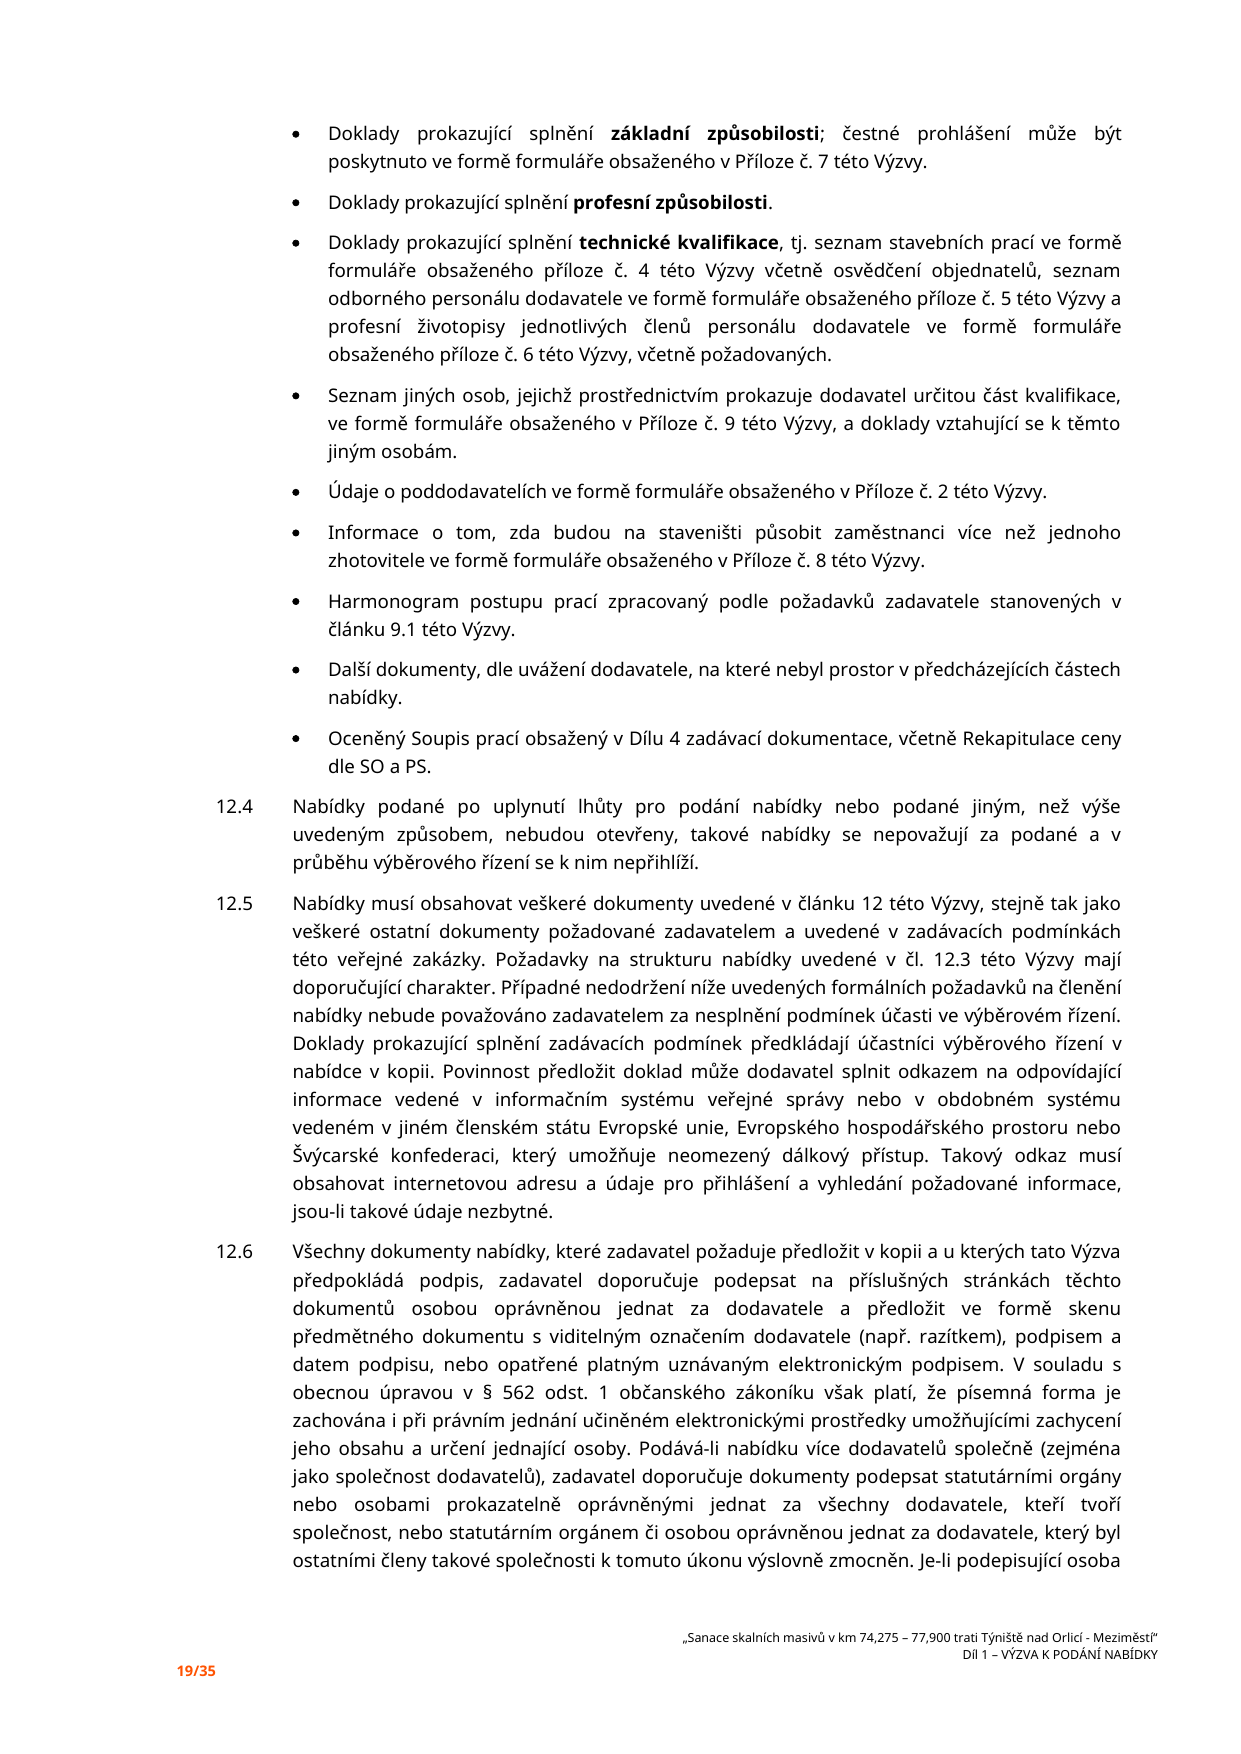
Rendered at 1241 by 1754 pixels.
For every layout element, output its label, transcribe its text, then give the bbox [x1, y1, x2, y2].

text Doklady prokazující splnění technické kvalifikace, tj. seznam stavebních prací ve formě formuláře obsaženého příloze č. 4 této Výzvy včetně osvědčení objednatelů, seznam odborného personálu dodavatele ve formě formuláře obsaženého příloze č. 5 této Výzvy a profesní životopisy jednotlivých členů personálu dodavatele ve formě formuláře obsaženého příloze č. 6 této Výzvy, včetně požadovaných. [292, 230, 1122, 367]
text Oceněný Soupis prací obsažený v Dílu 4 zadávací dokumentace, včetně Rekapitulace ceny dle SO a PS. [292, 725, 1122, 778]
text Údaje o poddodavatelích ve formě formuláře obsaženého v Příloze č. 2 této Výzvy. [292, 479, 1122, 504]
text Informace o tom, zda budou na staveništi působit zaměstnanci více než jednoho zhotovitele ve formě formuláře obsaženého v Příloze č. 8 této Výzvy. [292, 519, 1122, 573]
text Doklady prokazující splnění základní způsobilosti; čestné prohlášení může být poskytnuto ve formě formuláře obsaženého v Příloze č. 7 této Výzvy. [292, 121, 1122, 174]
text Nabídky musí obsahovat veškeré dokumenty uvedené v článku 12 této Výzvy, stejně tak jako veškeré ostatní dokumenty požadované zadavatelem a uvedené v zadávacích podmínkách této veřejné zakázky. Požadavky na strukturu nabídky uvedené v čl. 12.3 této Výzvy mají doporučující charakter. Případné nedodržení níže uvedených formálních požadavků na členění nabídky nebude považováno zadavatelem za nesplnění podmínek účasti ve výběrovém řízení. Doklady prokazující splnění zadávacích podmínek předkládají účastníci výběrového řízení v nabídce v kopii. Povinnost předložit doklad může dodavatel splnit odkazem na odpovídající informace vedené v informačním systému veřejné správy nebo v obdobném systému vedeném v jiném členském státu Evropské unie, Evropského hospodářského prostoru nebo Švýcarské konfederaci, který umožňuje neomezený dálkový přístup. Takový odkaz musí obsahovat internetovou adresu a údaje pro přihlášení a vyhledání požadované informace, jsou-li takové údaje nezbytné. [216, 890, 1122, 1224]
text Harmonogram postupu prací zpracovaný podle požadavků zadavatele stanovených v článku 9.1 této Výzvy. [292, 588, 1122, 641]
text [216, 1239, 1122, 1573]
text Seznam jiných osob, jejichž prostřednictvím prokazuje dodavatel určitou část kvalifikace, ve formě formuláře obsaženého v Příloze č. 9 této Výzvy, a doklady vztahující se k těmto jiným osobám. [292, 382, 1122, 464]
text Doklady prokazující splnění profesní způsobilosti. [292, 189, 1122, 215]
text Nabídky podané po uplynutí lhůty pro podání nabídky nebo podané jiným, než výše uvedeným způsobem, nebudou otevřeny, takové nabídky se nepovažují za podané a v průběhu výběrového řízení se k nim nepřihlíží. [216, 793, 1122, 875]
text Další dokumenty, dle uvážení dodavatele, na které nebyl prostor v předcházejících částech nabídky. [292, 656, 1122, 710]
